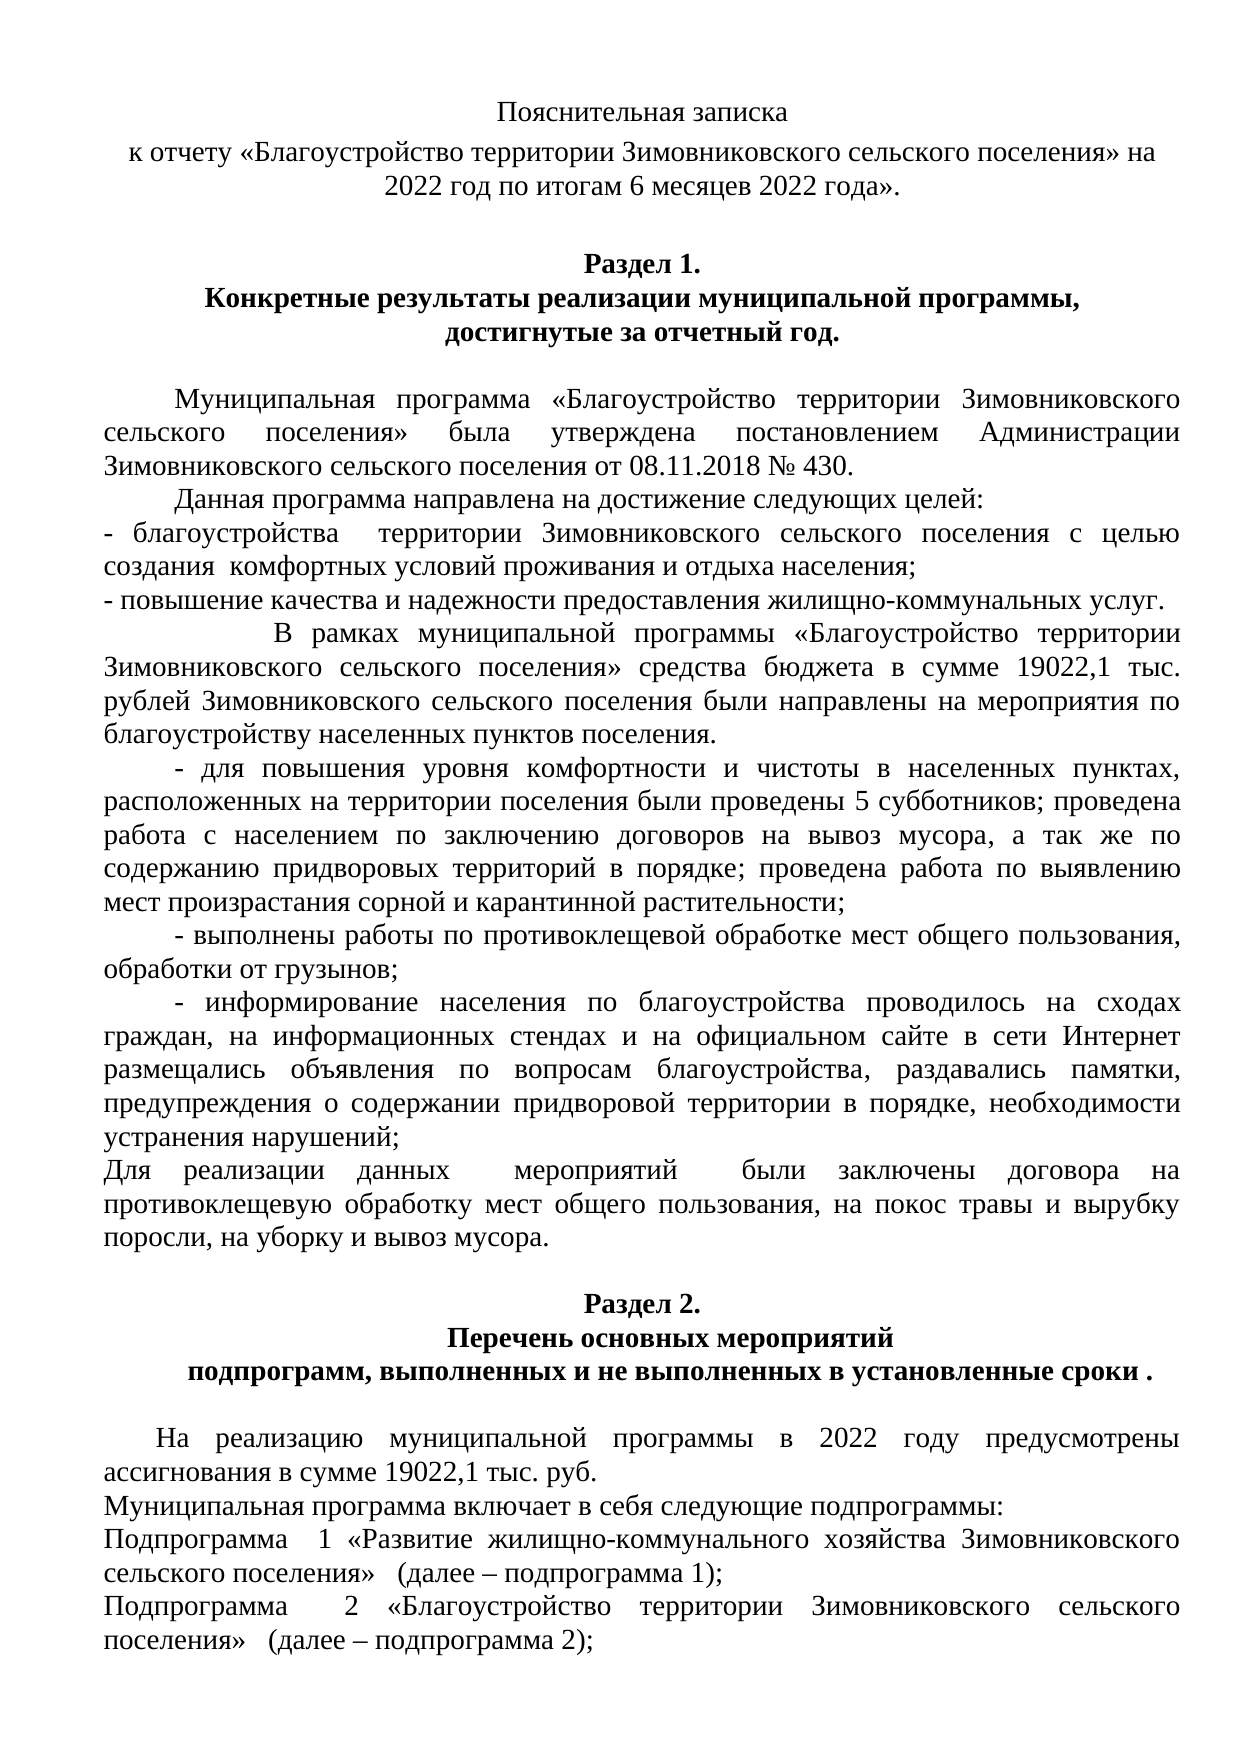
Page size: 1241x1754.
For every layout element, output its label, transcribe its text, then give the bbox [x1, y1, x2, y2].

text Подпрограмма 1 «Развитие жилищно-коммунального хозяйства Зимовниковского сельского поселения» (далее – подпрограмма 1); [103, 1521, 1181, 1588]
text Данная программа направлена на достижение следующих целей: [103, 481, 1181, 515]
text Перечень основных мероприятий [103, 1320, 1181, 1353]
text На реализацию муниципальной программы в 2022 году предусмотрены ассигнования в сумме 19022,1 тыс. руб. [103, 1421, 1181, 1488]
text достигнутые за отчетный год. [103, 314, 1181, 347]
text - выполнены работы по противоклещевой обработке мест общего пользования, обработки от грузынов; [103, 917, 1181, 984]
text - благоустройства территории Зимовниковского сельского поселения с целью создания комфортных условий проживания и отдыха населения; [103, 515, 1181, 582]
text В рамках муниципальной программы «Благоустройство территории Зимовниковского сельского поселения» средства бюджета в сумме 19022,1 тыс. рублей Зимовниковского сельского поселения были направлены на мероприятия по благоустройству населенных пунктов поселения. [103, 616, 1181, 750]
text Муниципальная программа включает в себя следующие подпрограммы: [103, 1488, 1181, 1521]
text Подпрограмма 2 «Благоустройство территории Зимовниковского сельского поселения» (далее – подпрограмма 2); [103, 1588, 1181, 1655]
text - повышение качества и надежности предоставления жилищно-коммунальных услуг. [103, 582, 1181, 616]
text Раздел 1. [103, 247, 1181, 280]
text Конкретные результаты реализации муниципальной программы, [103, 280, 1181, 314]
text подпрограмм, выполненных и не выполненных в установленные сроки . [103, 1353, 1181, 1387]
text - информирование населения по благоустройства проводилось на сходах граждан, на информационных стендах и на официальном сайте в сети Интернет размещались объявления по вопросам благоустройства, раздавались памятки, предупреждения о содержании придворовой территории в порядке, необходимости устранения нарушений; [103, 984, 1181, 1152]
text Пояснительная записка [103, 94, 1181, 128]
text Для реализации данных мероприятий были заключены договора на противоклещевую обработку мест общего пользования, на покос травы и вырубку поросли, на уборку и вывоз мусора. [103, 1152, 1181, 1253]
text Муниципальная программа «Благоустройство территории Зимовниковского сельского поселения» была утверждена постановлением Администрации Зимовниковского сельского поселения от 08.11.2018 № 430. [103, 381, 1181, 481]
text - для повышения уровня комфортности и чистоты в населенных пунктах, расположенных на территории поселения были проведены 5 субботников; проведена работа с населением по заключению договоров на вывоз мусора, а так же по содержанию придворовых территорий в порядке; проведена работа по выявлению мест произрастания сорной и карантинной растительности; [103, 750, 1181, 917]
text к отчету «Благоустройство территории Зимовниковского сельского поселения» на 2022 год по итогам 6 месяцев 2022 года». [103, 134, 1181, 201]
text Раздел 2. [103, 1286, 1181, 1320]
